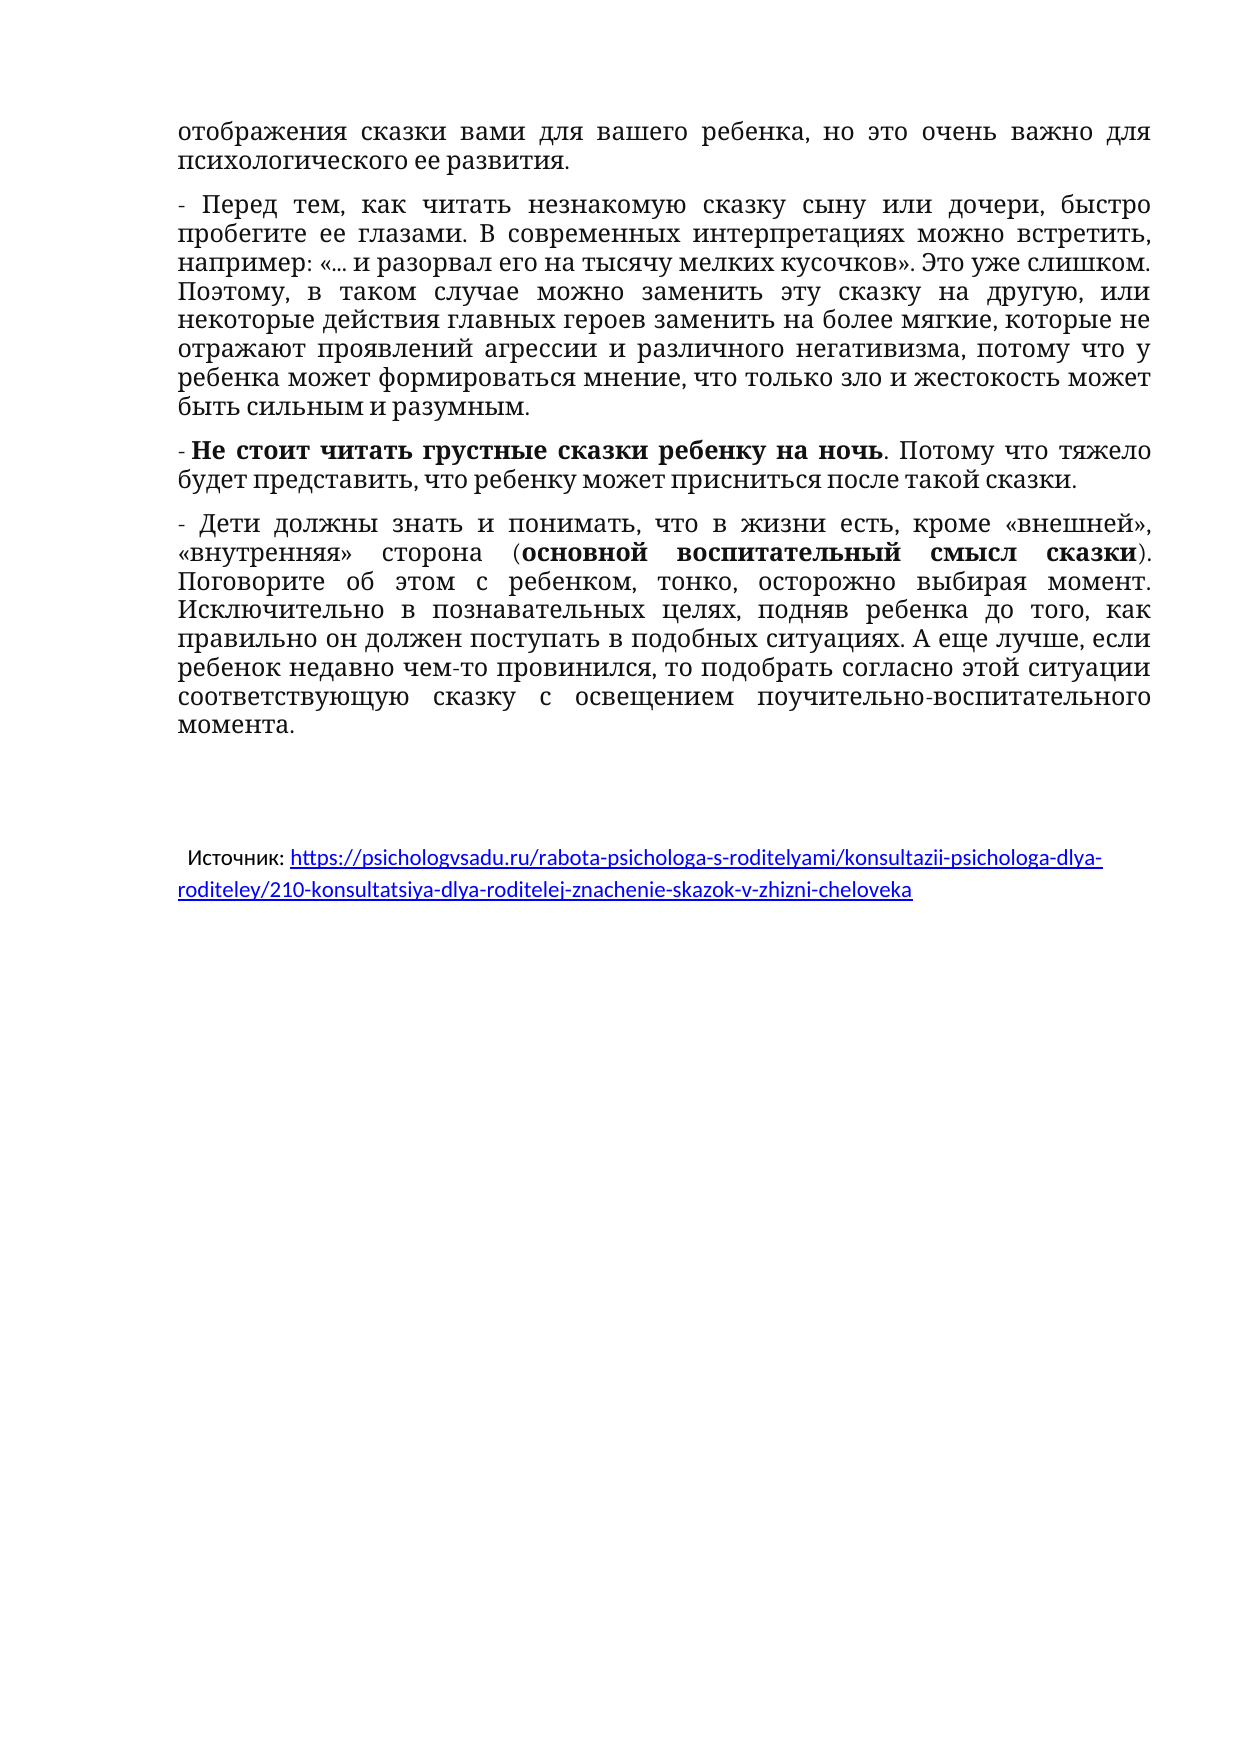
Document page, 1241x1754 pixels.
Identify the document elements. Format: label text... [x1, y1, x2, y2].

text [177, 118, 1152, 176]
text - Не стоит читать грустные сказки ребенку на ночь. Потому что тяжело будет представить, что ребенку может присниться после такой сказки. [177, 437, 1152, 494]
text - Дети должны знать и понимать, что в жизни есть, кроме «внешней», «внутренняя» сторона (основной воспитательный смысл сказки). Поговорите об этом с ребенком, тонко, осторожно выбирая момент. Исключительно в познавательных целях, подняв ребенка до того, как правильно он должен поступать в подобных ситуациях. А еще лучше, если ребенок недавно чем-то провинился, то подобрать согласно этой ситуации соответствующую сказку с освещением поучительно-воспитательного момента. [177, 510, 1152, 740]
text Источник: https://psichologvsadu.ru/rabota-psichologa-s-roditelyami/konsultazii-psichologa-dlya-roditeley/210-konsultatsiya-dlya-roditelej-znachenie-skazok-v-zhizni-cheloveka [177, 843, 1152, 903]
text - Перед тем, как читать незнакомую сказку сыну или дочери, быстро пробегите ее глазами. В современных интерпретациях можно встретить, например: «... и разорвал его на тысячу мелких кусочков». Это уже слишком. Поэтому, в таком случае можно заменить эту сказку на другую, или некоторые действия главных героев заменить на более мягкие, которые не отражают проявлений агрессии и различного негативизма, потому что у ребенка может формироваться мнение, что только зло и жестокость может быть сильным и разумным. [177, 191, 1152, 421]
